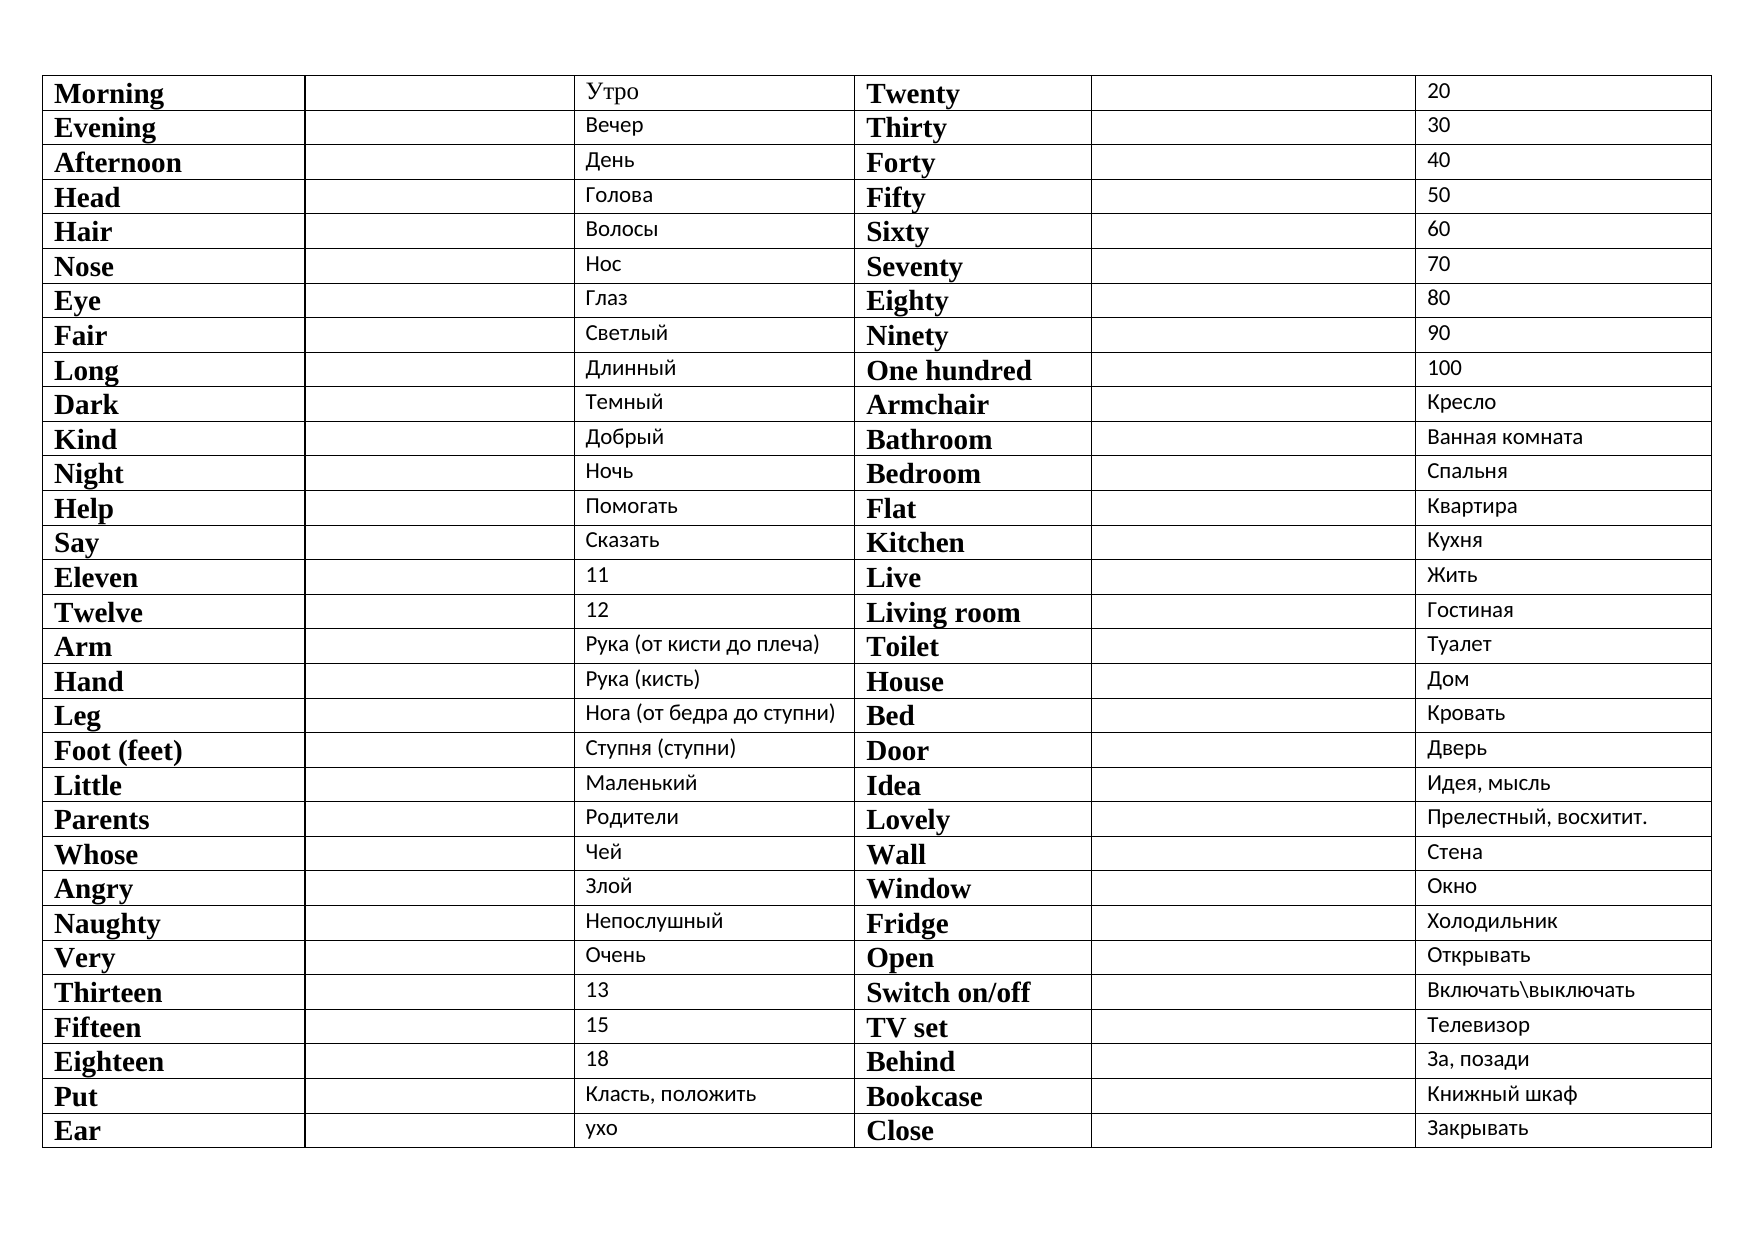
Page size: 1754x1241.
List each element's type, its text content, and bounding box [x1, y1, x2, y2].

table_cell [1092, 837, 1415, 870]
table_cell Close [855, 1114, 1091, 1147]
table_cell Living room [855, 595, 1091, 628]
table_cell Kind [43, 422, 304, 455]
table_cell [1092, 699, 1415, 732]
table_cell Hair [43, 214, 304, 248]
table_header Twenty [855, 76, 1091, 109]
table_cell Window [855, 871, 1091, 905]
table_cell Angry [43, 871, 304, 905]
table_cell [306, 1044, 574, 1078]
table_cell Ступня (ступни) [575, 733, 854, 767]
table_cell Nose [43, 249, 304, 282]
table_cell Идея, мысль [1416, 768, 1711, 801]
table_cell Naughty [43, 906, 304, 939]
table_cell [1092, 526, 1415, 559]
table_cell Bed [855, 699, 1091, 732]
table_cell [306, 1079, 574, 1112]
table_cell [306, 318, 574, 352]
table_cell Eye [43, 284, 304, 317]
table_cell 80 [1416, 284, 1711, 317]
table_cell [1092, 422, 1415, 455]
table_cell Eighty [855, 284, 1091, 317]
table_cell [306, 284, 574, 317]
table_cell [1092, 214, 1415, 248]
table_cell [1092, 1010, 1415, 1043]
table_cell 90 [1416, 318, 1711, 352]
table_cell Волосы [575, 214, 854, 248]
table_cell Fifteen [43, 1010, 304, 1043]
table_cell Закрывать [1416, 1114, 1711, 1147]
table_cell [1092, 491, 1415, 524]
table_cell Гостиная [1416, 595, 1711, 628]
table_cell Thirty [855, 111, 1091, 144]
table_cell Sixty [855, 214, 1091, 248]
table_cell [306, 906, 574, 939]
table_cell Lovely [855, 802, 1091, 836]
table_cell [1092, 664, 1415, 697]
table_cell Eleven [43, 560, 304, 594]
table_cell Очень [575, 941, 854, 974]
table_cell Bedroom [855, 456, 1091, 490]
table_cell Bathroom [855, 422, 1091, 455]
table_cell Wall [855, 837, 1091, 870]
table_cell Жить [1416, 560, 1711, 594]
table_cell Рука (от кисти до плеча) [575, 629, 854, 663]
table_cell Дверь [1416, 733, 1711, 767]
table_cell Say [43, 526, 304, 559]
table_cell Switch on/off [855, 975, 1091, 1009]
table_cell [306, 180, 574, 213]
table_cell Door [855, 733, 1091, 767]
table_cell Put [43, 1079, 304, 1112]
table_cell 100 [1416, 353, 1711, 386]
table_cell Fair [43, 318, 304, 352]
table_cell [1092, 284, 1415, 317]
table_cell Вечер [575, 111, 854, 144]
table_cell ухо [575, 1114, 854, 1147]
table_cell Thirteen [43, 975, 304, 1009]
table_cell [1092, 768, 1415, 801]
table_header Утро [575, 76, 854, 109]
table_cell Kitchen [855, 526, 1091, 559]
table_cell Телевизор [1416, 1010, 1711, 1043]
table_cell [306, 526, 574, 559]
table_cell [1092, 941, 1415, 974]
table_cell [1092, 1079, 1415, 1112]
table_cell Open [855, 941, 1091, 974]
table_cell Night [43, 456, 304, 490]
table_cell Long [43, 353, 304, 386]
table_cell Стена [1416, 837, 1711, 870]
table_cell [306, 422, 574, 455]
table_cell Нос [575, 249, 854, 282]
table_cell [1092, 387, 1415, 421]
table_cell 60 [1416, 214, 1711, 248]
table_cell 13 [575, 975, 854, 1009]
table_cell [306, 975, 574, 1009]
table_cell Hand [43, 664, 304, 697]
table_cell Добрый [575, 422, 854, 455]
table_cell Help [43, 491, 304, 524]
table_cell Ночь [575, 456, 854, 490]
table_cell Twelve [43, 595, 304, 628]
table_cell [306, 145, 574, 179]
table_cell Туалет [1416, 629, 1711, 663]
table_cell 18 [575, 1044, 854, 1078]
table_cell Afternoon [43, 145, 304, 179]
table_cell Ванная комната [1416, 422, 1711, 455]
table_cell Bookcase [855, 1079, 1091, 1112]
table_cell Длинный [575, 353, 854, 386]
table_cell [306, 387, 574, 421]
table_cell Помогать [575, 491, 854, 524]
table_cell [306, 733, 574, 767]
table_cell Evening [43, 111, 304, 144]
table_cell Злой [575, 871, 854, 905]
table_cell 40 [1416, 145, 1711, 179]
table_cell [1092, 560, 1415, 594]
table_cell [1092, 1044, 1415, 1078]
table_cell Eighteen [43, 1044, 304, 1078]
table_cell [1092, 145, 1415, 179]
table_cell [306, 699, 574, 732]
table_cell [306, 1114, 574, 1147]
table_cell Live [855, 560, 1091, 594]
table_cell Seventy [855, 249, 1091, 282]
table_cell [1092, 906, 1415, 939]
table_cell Кухня [1416, 526, 1711, 559]
table_header 20 [1416, 76, 1711, 109]
table_cell [306, 768, 574, 801]
table_cell Ninety [855, 318, 1091, 352]
table_cell [1092, 249, 1415, 282]
table_cell Idea [855, 768, 1091, 801]
table_cell Whose [43, 837, 304, 870]
table_cell Класть, положить [575, 1079, 854, 1112]
table_cell Head [43, 180, 304, 213]
table_cell [306, 111, 574, 144]
table_cell Нога (от бедра до ступни) [575, 699, 854, 732]
table_cell [1092, 802, 1415, 836]
table_cell [1092, 318, 1415, 352]
table_cell Armchair [855, 387, 1091, 421]
table_cell Foot (feet) [43, 733, 304, 767]
table_header [306, 76, 574, 109]
table_cell Темный [575, 387, 854, 421]
table_cell [306, 871, 574, 905]
table_cell [1092, 629, 1415, 663]
table_cell Прелестный, восхитит. [1416, 802, 1711, 836]
table_cell Дом [1416, 664, 1711, 697]
table_cell [306, 353, 574, 386]
table_cell 50 [1416, 180, 1711, 213]
table_cell Behind [855, 1044, 1091, 1078]
table_cell 70 [1416, 249, 1711, 282]
table_cell 15 [575, 1010, 854, 1043]
table_cell Leg [43, 699, 304, 732]
table_cell [1092, 975, 1415, 1009]
table_cell House [855, 664, 1091, 697]
table_cell Включать\выключать [1416, 975, 1711, 1009]
table_cell За, позади [1416, 1044, 1711, 1078]
table_header [1092, 76, 1415, 109]
table_cell Toilet [855, 629, 1091, 663]
table_cell [306, 941, 574, 974]
table_cell Непослушный [575, 906, 854, 939]
table_cell Голова [575, 180, 854, 213]
table_cell Окно [1416, 871, 1711, 905]
table_cell [306, 214, 574, 248]
table_cell 12 [575, 595, 854, 628]
table_cell [306, 629, 574, 663]
table_header Morning [43, 76, 304, 109]
table_cell Светлый [575, 318, 854, 352]
table_cell Квартира [1416, 491, 1711, 524]
table_cell [1092, 180, 1415, 213]
table_cell [306, 664, 574, 697]
table_cell [306, 1010, 574, 1043]
table_cell [306, 595, 574, 628]
table_cell Чей [575, 837, 854, 870]
table_cell Холодильник [1416, 906, 1711, 939]
table_cell Глаз [575, 284, 854, 317]
table_cell Ear [43, 1114, 304, 1147]
table_cell [1092, 1114, 1415, 1147]
table_cell [1092, 456, 1415, 490]
table_cell Книжный шкаф [1416, 1079, 1711, 1112]
table_cell Flat [855, 491, 1091, 524]
table_cell [1092, 733, 1415, 767]
table_cell [1092, 353, 1415, 386]
table_cell One hundred [855, 353, 1091, 386]
table_cell Родители [575, 802, 854, 836]
table_cell Arm [43, 629, 304, 663]
table_cell Fridge [855, 906, 1091, 939]
table_cell Кровать [1416, 699, 1711, 732]
table_cell [1092, 595, 1415, 628]
table_cell Parents [43, 802, 304, 836]
table_cell Very [43, 941, 304, 974]
table_cell [306, 456, 574, 490]
table_cell [306, 249, 574, 282]
table_cell Рука (кисть) [575, 664, 854, 697]
table_cell [306, 560, 574, 594]
table_cell Открывать [1416, 941, 1711, 974]
table_cell 11 [575, 560, 854, 594]
table_cell Кресло [1416, 387, 1711, 421]
table_cell TV set [855, 1010, 1091, 1043]
table_cell [1092, 871, 1415, 905]
table_cell Сказать [575, 526, 854, 559]
table_cell [1092, 111, 1415, 144]
table_cell [306, 491, 574, 524]
table_cell Forty [855, 145, 1091, 179]
table_cell Fifty [855, 180, 1091, 213]
table_cell Little [43, 768, 304, 801]
table_cell 30 [1416, 111, 1711, 144]
table_cell День [575, 145, 854, 179]
table_cell [306, 802, 574, 836]
table_cell Dark [43, 387, 304, 421]
table_cell Спальня [1416, 456, 1711, 490]
table_cell Маленький [575, 768, 854, 801]
table_cell [306, 837, 574, 870]
